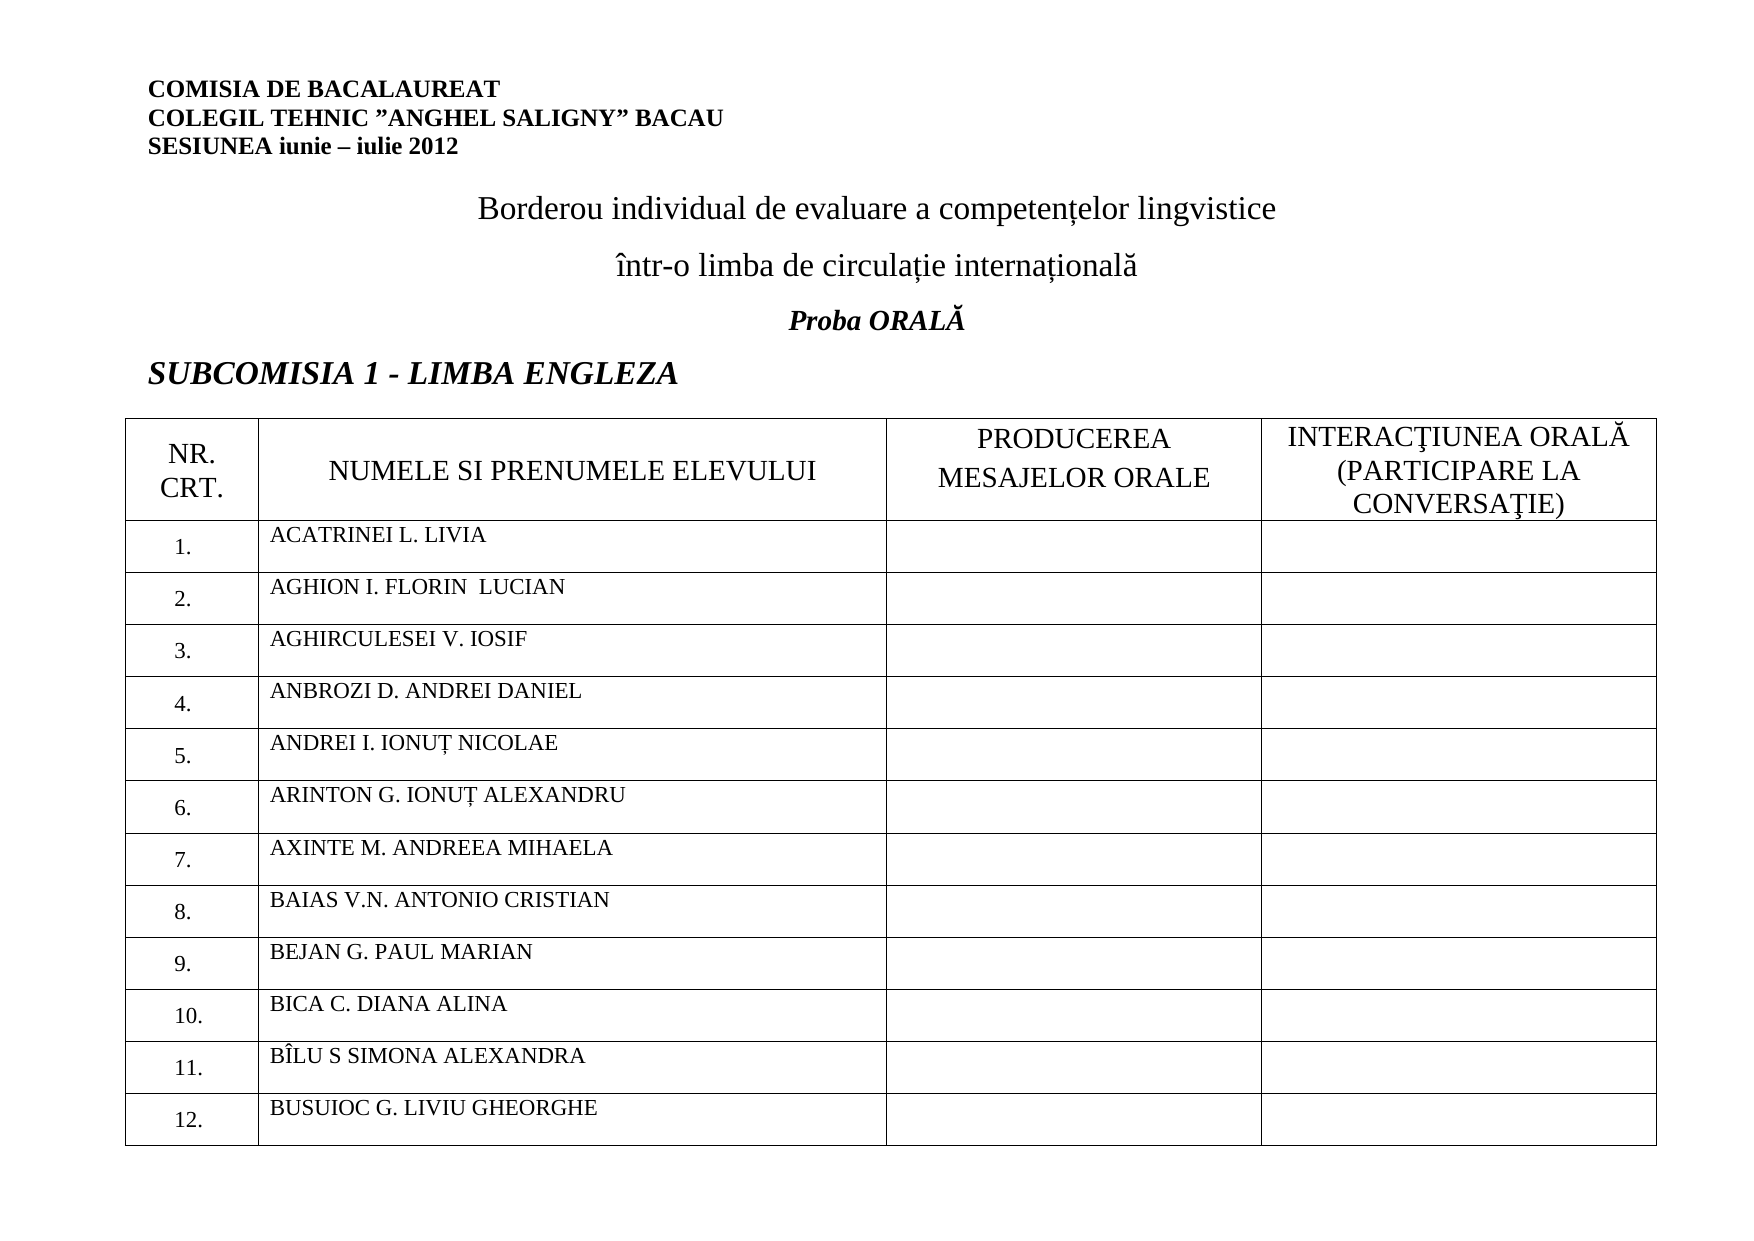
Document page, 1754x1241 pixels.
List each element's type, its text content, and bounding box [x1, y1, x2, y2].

table_header Producerea mesajelor orale [887, 419, 1261, 520]
table_cell BICA C. DIANA ALINA [259, 990, 886, 1041]
table_cell ACATRINEI L. LIVIA [259, 521, 886, 572]
table_cell [126, 990, 258, 1041]
table_cell [887, 1042, 1261, 1093]
table_cell [1262, 834, 1656, 884]
table_header Nr. Crt. [126, 419, 258, 520]
table_cell BEJAN G. PAUL MARIAN [259, 938, 886, 989]
text Borderou individual de evaluare a competențelor lingvistice [148, 188, 1606, 226]
table_cell [126, 677, 258, 728]
table_cell ARINTON G. IONUȚ ALEXANDRU [259, 781, 886, 832]
table_cell BAIAS V.N. ANTONIO CRISTIAN [259, 886, 886, 937]
table_cell [887, 573, 1261, 624]
table_cell [887, 625, 1261, 676]
table_cell [126, 521, 258, 572]
table_cell [887, 886, 1261, 937]
table_cell [126, 573, 258, 624]
table_cell [887, 834, 1261, 884]
table_cell [126, 886, 258, 937]
table_cell [126, 1042, 258, 1093]
table_cell [1262, 1042, 1656, 1093]
table_header numele si prenumele elevului [259, 419, 886, 520]
table_cell BÎLU S SIMONA ALEXANDRA [259, 1042, 886, 1093]
table_cell [1262, 781, 1656, 832]
table_cell [126, 781, 258, 832]
table_cell [126, 625, 258, 676]
table_cell [126, 1094, 258, 1145]
table_cell [1262, 729, 1656, 780]
table_cell [126, 938, 258, 989]
table_cell [887, 677, 1261, 728]
text într-o limba de circulație internațională [148, 246, 1606, 284]
table_cell [1262, 573, 1656, 624]
table_cell [1262, 990, 1656, 1041]
table_cell [887, 781, 1261, 832]
text SUBCOMISIA 1 - LIMBA ENGLEZA [148, 353, 1606, 392]
table_cell [887, 521, 1261, 572]
table_cell [1262, 886, 1656, 937]
table_cell [887, 1094, 1261, 1145]
table_cell [887, 938, 1261, 989]
table_cell [1262, 625, 1656, 676]
table_cell [126, 834, 258, 884]
table_cell [887, 729, 1261, 780]
table_cell [126, 729, 258, 780]
table_cell ANDREI I. IONUȚ NICOLAE [259, 729, 886, 780]
table_cell AGHION I. FLORIN LUCIAN [259, 573, 886, 624]
table_cell [887, 990, 1261, 1041]
table_cell AXINTE M. ANDREEA MIHAELA [259, 834, 886, 884]
table_cell AGHIRCULESEI V. IOSIF [259, 625, 886, 676]
table_cell [1262, 677, 1656, 728]
table_cell [1262, 1094, 1656, 1145]
table_cell [1262, 521, 1656, 572]
table_cell [1262, 938, 1656, 989]
table_cell ANBROZI D. ANDREI DANIEL [259, 677, 886, 728]
table_cell BUSUIOC G. LIVIU GHEORGHE [259, 1094, 886, 1145]
table_header Interacţiunea orală (Participare la conversaţie) [1262, 419, 1656, 520]
text Proba orală [148, 303, 1606, 337]
